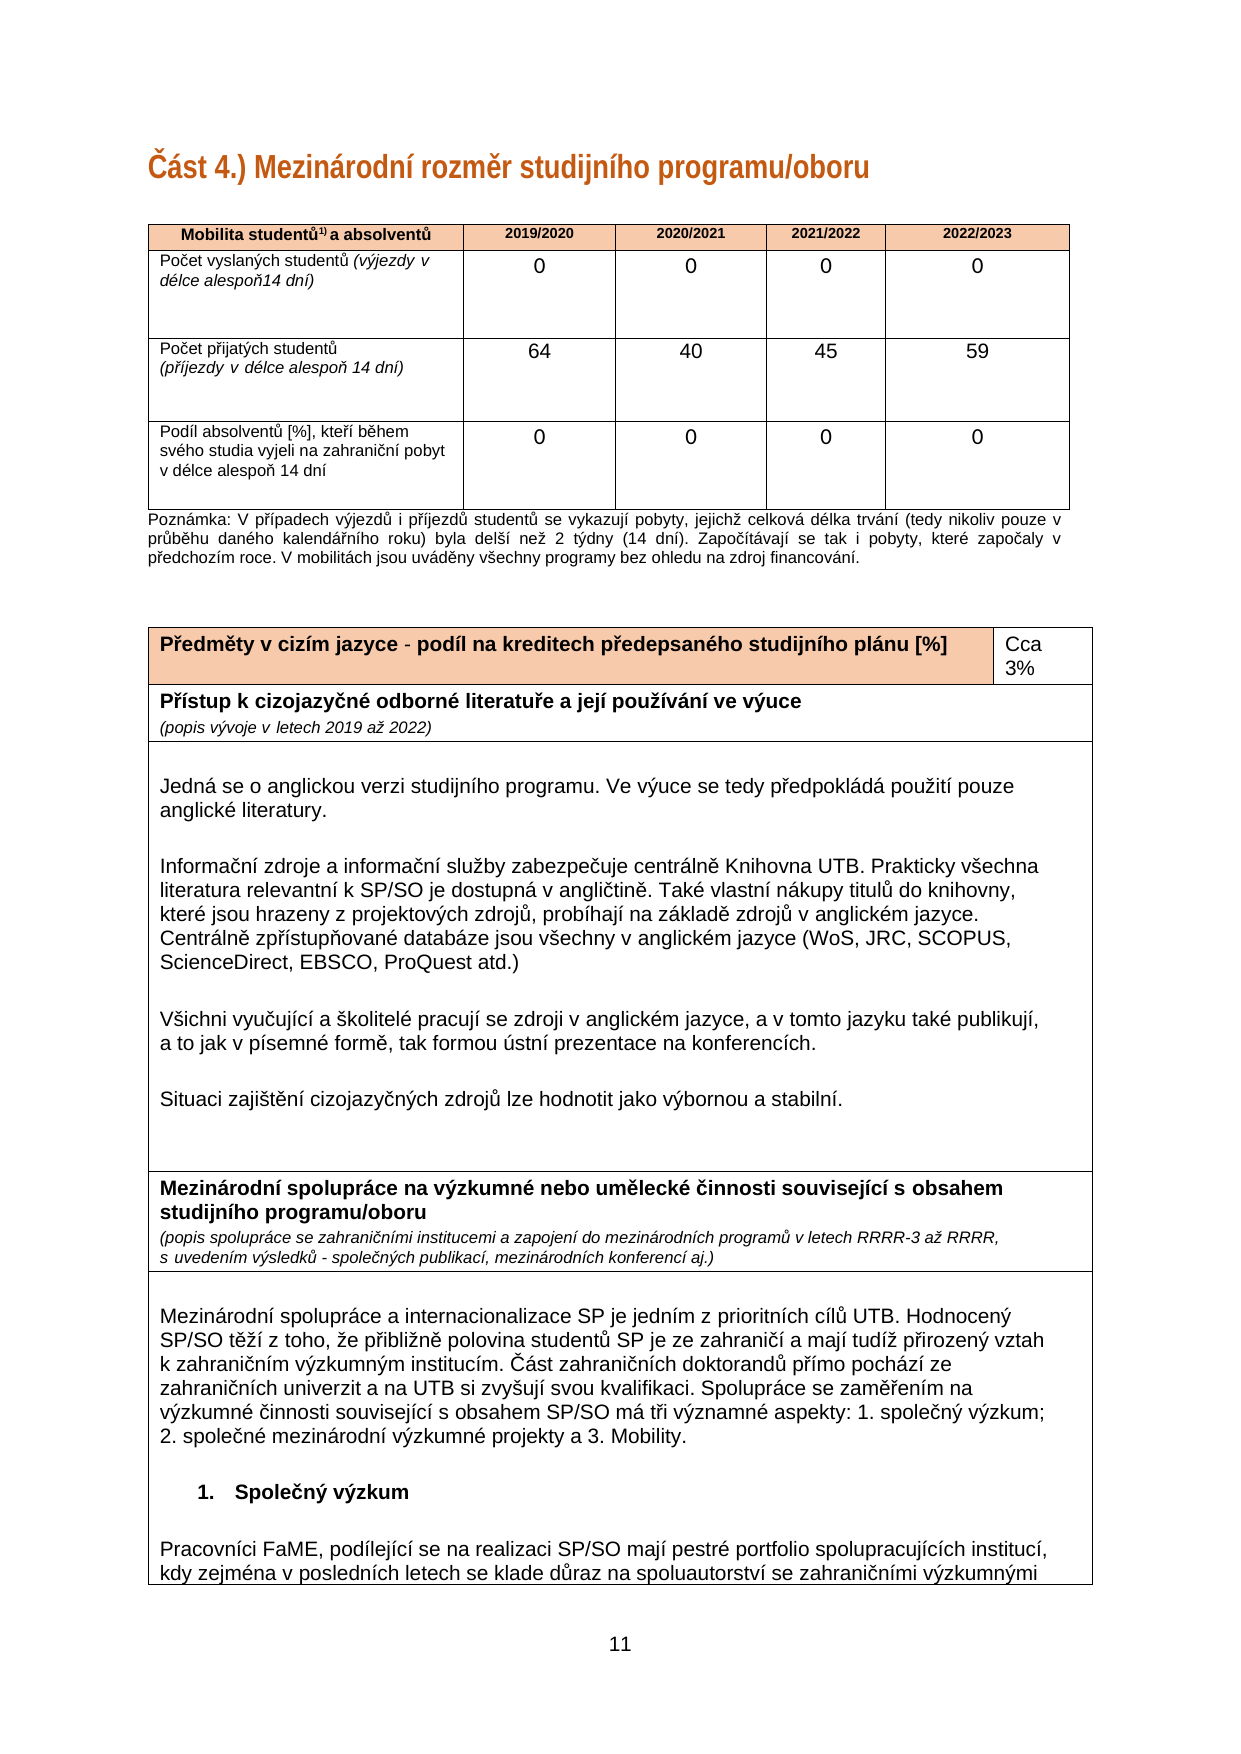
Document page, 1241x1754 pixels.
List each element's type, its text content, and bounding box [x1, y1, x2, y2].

table_cell 45 [767, 339, 885, 421]
table_header Předměty v cizím jazyce - podíl na kreditech předepsaného studijního plánu [%] [149, 628, 993, 684]
table_header Cca 3% [994, 628, 1092, 684]
table_cell 0 [767, 251, 885, 338]
table_cell 0 [616, 251, 766, 338]
table_cell 0 [616, 422, 766, 508]
text Poznámka: V případech výjezdů i příjezdů studentů se vykazují pobyty, jejichž celková délka trvání (tedy nikoliv pouze v průběhu daného kalendářního roku) byla delší než 2 týdny (14 dní). Započítávají se tak i pobyty, které započaly v předchozím roce. V mobilitách jsou uváděny všechny programy bez ohledu na zdroj financování. [148, 510, 1063, 567]
table_header 2020/2021 [616, 225, 766, 250]
table_cell Jedná se o anglickou verzi studijního programu. Ve výuce se tedy předpokládá použití pouze anglické literatury. Informační zdroje a informační služby zabezpečuje centrálně Knihovna UTB. Prakticky všechna literatura relevantní k SP/SO je dostupná v angličtině. Také vlastní nákupy titulů do knihovny, které jsou hrazeny z projektových zdrojů, probíhají na základě zdrojů v anglickém jazyce. Centrálně zpřístupňované databáze jsou všechny v anglickém jazyce (WoS, JRC, SCOPUS, ScienceDirect, EBSCO, ProQuest atd.) Všichni vyučující a školitelé pracují se zdroji v anglickém jazyce, a v tomto jazyku také publikují, a to jak v písemné formě, tak formou ústní prezentace na konferencích. Situaci zajištění cizojazyčných zdrojů lze hodnotit jako výbornou a stabilní. [149, 742, 1092, 1171]
table_cell 0 [886, 422, 1069, 508]
table_cell Počet přijatých studentů (příjezdy v délce alespoň 14 dní) [149, 339, 463, 421]
table_cell Podíl absolventů [%], kteří během svého studia vyjeli na zahraniční pobyt v délce alespoň 14 dní [149, 422, 463, 508]
table_cell 0 [464, 251, 615, 338]
table_header 2021/2022 [767, 225, 885, 250]
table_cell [149, 1272, 1092, 1584]
table_cell Počet vyslaných studentů (výjezdy v délce alespoň14 dní) [149, 251, 463, 338]
table_cell 40 [616, 339, 766, 421]
table_cell Mezinárodní spolupráce na výzkumné nebo umělecké činnosti související s obsahem studijního programu/oboru (popis spolupráce se zahraničními institucemi a zapojení do mezinárodních programů v letech RRRR-3 až RRRR, s uvedením výsledků - společných publikací, mezinárodních konferencí aj.) [149, 1172, 1092, 1271]
text Část 4.) Mezinárodní rozměr studijního programu/oboru [148, 148, 1063, 186]
table_cell 0 [767, 422, 885, 508]
table_header Mobilita studentů1) a absolventů [149, 225, 463, 250]
table_header 2022/2023 [886, 225, 1069, 250]
table_header 2019/2020 [464, 225, 615, 250]
table_cell Přístup k cizojazyčné odborné literatuře a její používání ve výuce (popis vývoje v letech 2019 až 2022) [149, 685, 1092, 741]
table_cell 64 [464, 339, 615, 421]
table_cell 0 [464, 422, 615, 508]
table_cell 0 [886, 251, 1069, 338]
table_cell 59 [886, 339, 1069, 421]
